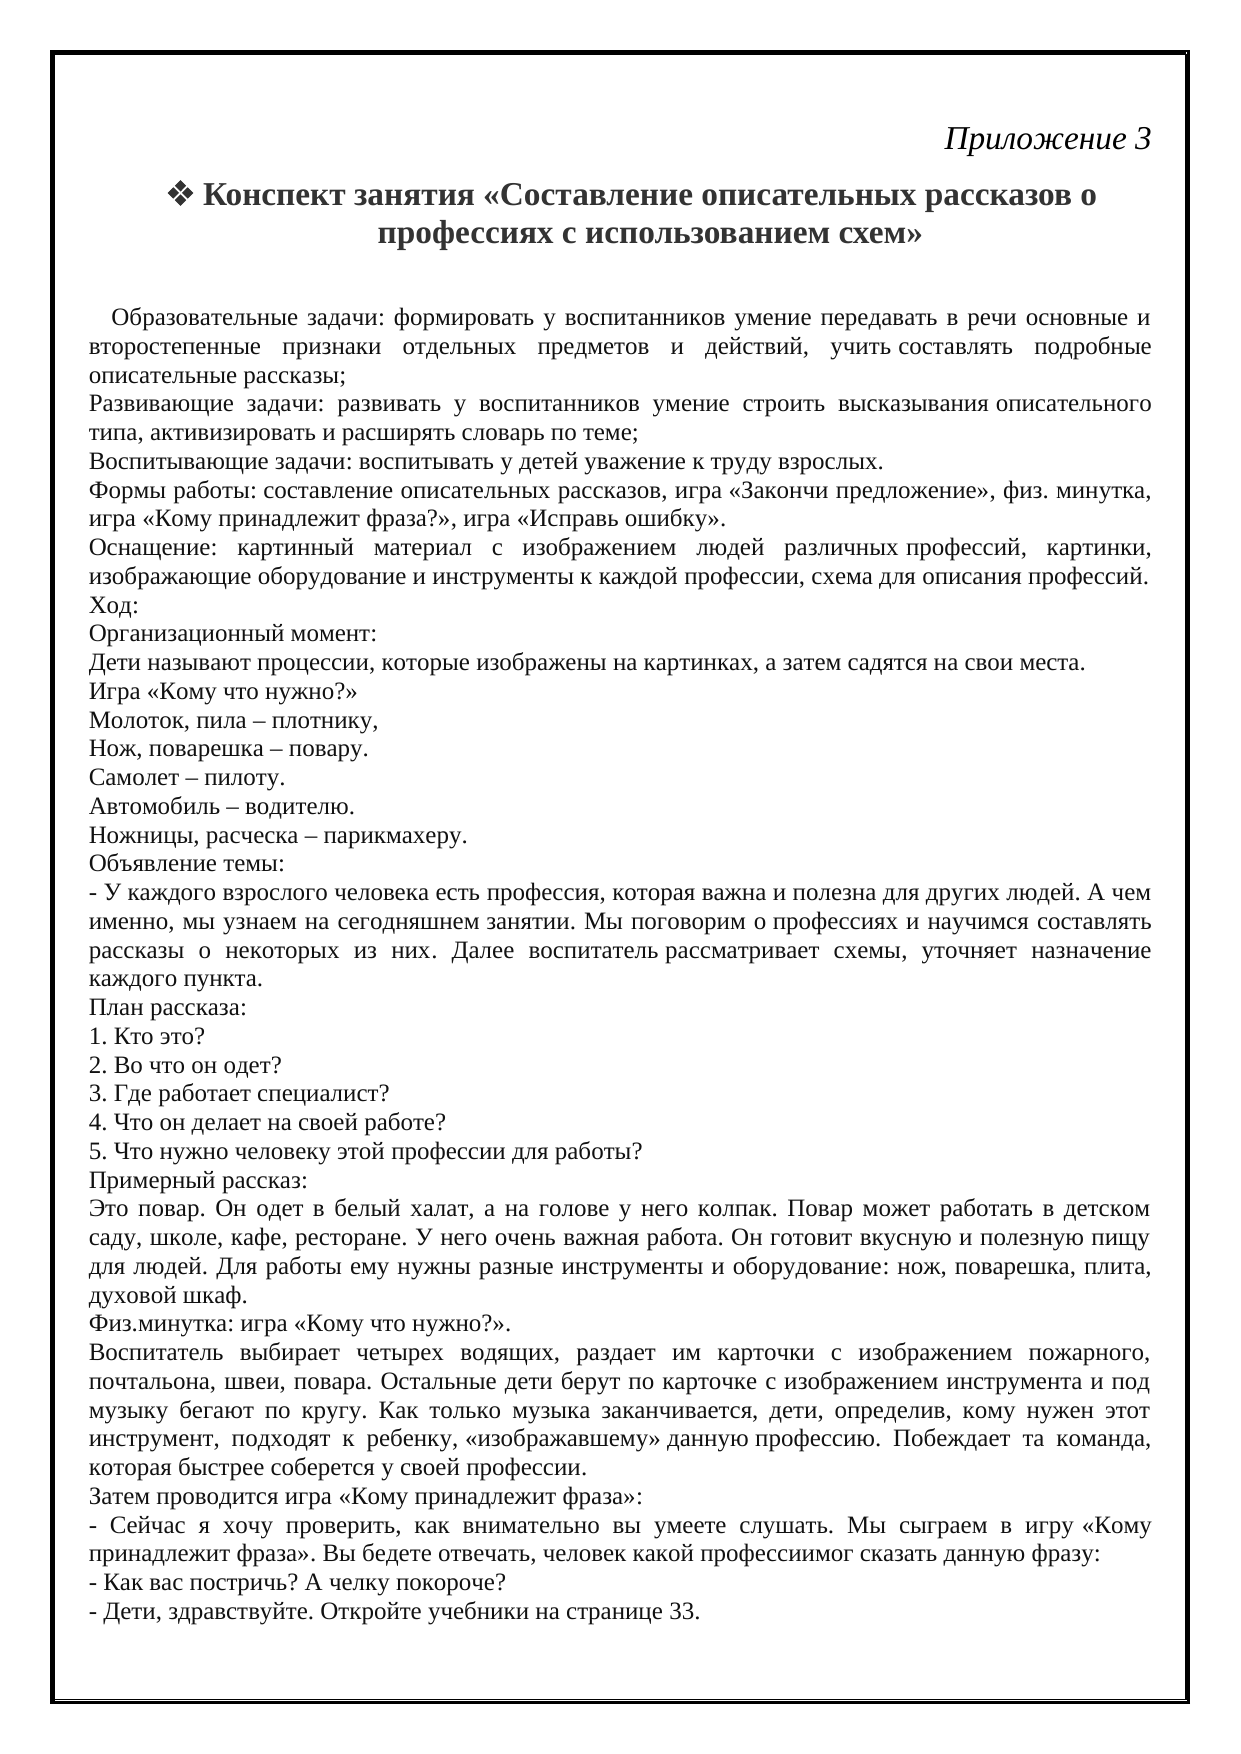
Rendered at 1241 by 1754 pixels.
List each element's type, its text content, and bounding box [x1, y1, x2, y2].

text - Сейчас я хочу проверить, как внимательно вы умеете слушать. Мы сыграем в игру «Кому принадлежит фраза». Вы бедете отвечать, человек какой профессиимог сказать данную фразу: [88, 1510, 1152, 1567]
text Затем проводится игра «Кому принадлежит фраза»: [88, 1481, 1152, 1510]
text Дети называют процессии, которые изображены на картинках, а затем садятся на свои места. [88, 647, 1152, 676]
text - Дети, здравствуйте. Откройте учебники на странице 33. [88, 1596, 1152, 1625]
text 2. Во что он одет? [88, 1050, 1152, 1078]
text Оснащение: картинный материал с изображением людей различных профессий, картинки, изображающие оборудование и инструменты к каждой профессии, схема для описания профессий. [88, 532, 1152, 590]
text Примерный рассказ: [88, 1165, 1152, 1193]
text - У каждого взрослого человека есть профессия, которая важна и полезна для других людей. А чем именно, мы узнаем на сегодняшнем занятии. Мы поговорим о профессиях и научимся составлять рассказы о некоторых из них. Далее воспитатель рассматривает схемы, уточняет назначение каждого пункта. [88, 877, 1152, 992]
text Автомобиль – водителю. [88, 791, 1152, 820]
text Формы работы: составление описательных рассказов, игра «Закончи предложение», физ. минутка, игра «Кому принадлежит фраза?», игра «Исправь ошибку». [88, 475, 1152, 532]
text Это повар. Он одет в белый халат, а на голове у него колпак. Повар может работать в детском саду, школе, кафе, ресторане. У него очень важная работа. Он готовит вкусную и полезную пищу для людей. Для работы ему нужны разные инструменты и оборудование: нож, поварешка, плита, духовой шкаф. [88, 1193, 1152, 1308]
text Организационный момент: [88, 618, 1152, 647]
text План рассказа: [88, 992, 1152, 1021]
text Объявление темы: [88, 848, 1152, 877]
text Ножницы, расческа – парикмахеру. [88, 820, 1152, 848]
text 3. Где работает специалист? [88, 1078, 1152, 1107]
text 4. Что он делает на своей работе? [88, 1107, 1152, 1136]
text 5. Что нужно человеку этой профессии для работы? [88, 1136, 1152, 1165]
text Образовательные задачи: формировать у воспитанников умение передавать в речи основные и второстепенные признаки отдельных предметов и действий, учить составлять подробные описательные рассказы; [88, 302, 1152, 388]
text - Как вас постричь? А челку покороче? [88, 1567, 1152, 1596]
text Приложение 3 [177, 118, 1152, 156]
text Игра «Кому что нужно?» [88, 676, 1152, 705]
text Нож, поварешка – повару. [88, 733, 1152, 762]
text 1. Кто это? [88, 1021, 1152, 1050]
list Конспект занятия «Составление описательных рассказов о профессиях с использованием схем» [111, 174, 1152, 250]
text Воспитатель выбирает четырех водящих, раздает им карточки с изображением пожарного, почтальона, швеи, повара. Остальные дети берут по карточке с изображением инструмента и под музыку бегают по кругу. Как только музыка заканчивается, дети, определив, кому нужен этот инструмент, подходят к ребенку, «изображавшему» данную профессию. Побеждает та команда, которая быстрее соберется у своей профессии. [88, 1337, 1152, 1481]
text Воспитывающие задачи: воспитывать у детей уважение к труду взрослых. [88, 446, 1152, 475]
text Развивающие задачи: развивать у воспитанников умение строить высказывания описательного типа, активизировать и расширять словарь по теме; [88, 388, 1152, 446]
text Самолет – пилоту. [88, 762, 1152, 791]
text Молоток, пила – плотнику, [88, 705, 1152, 733]
text Ход: [88, 590, 1152, 618]
text Физ.минутка: игра «Кому что нужно?». [88, 1308, 1152, 1337]
